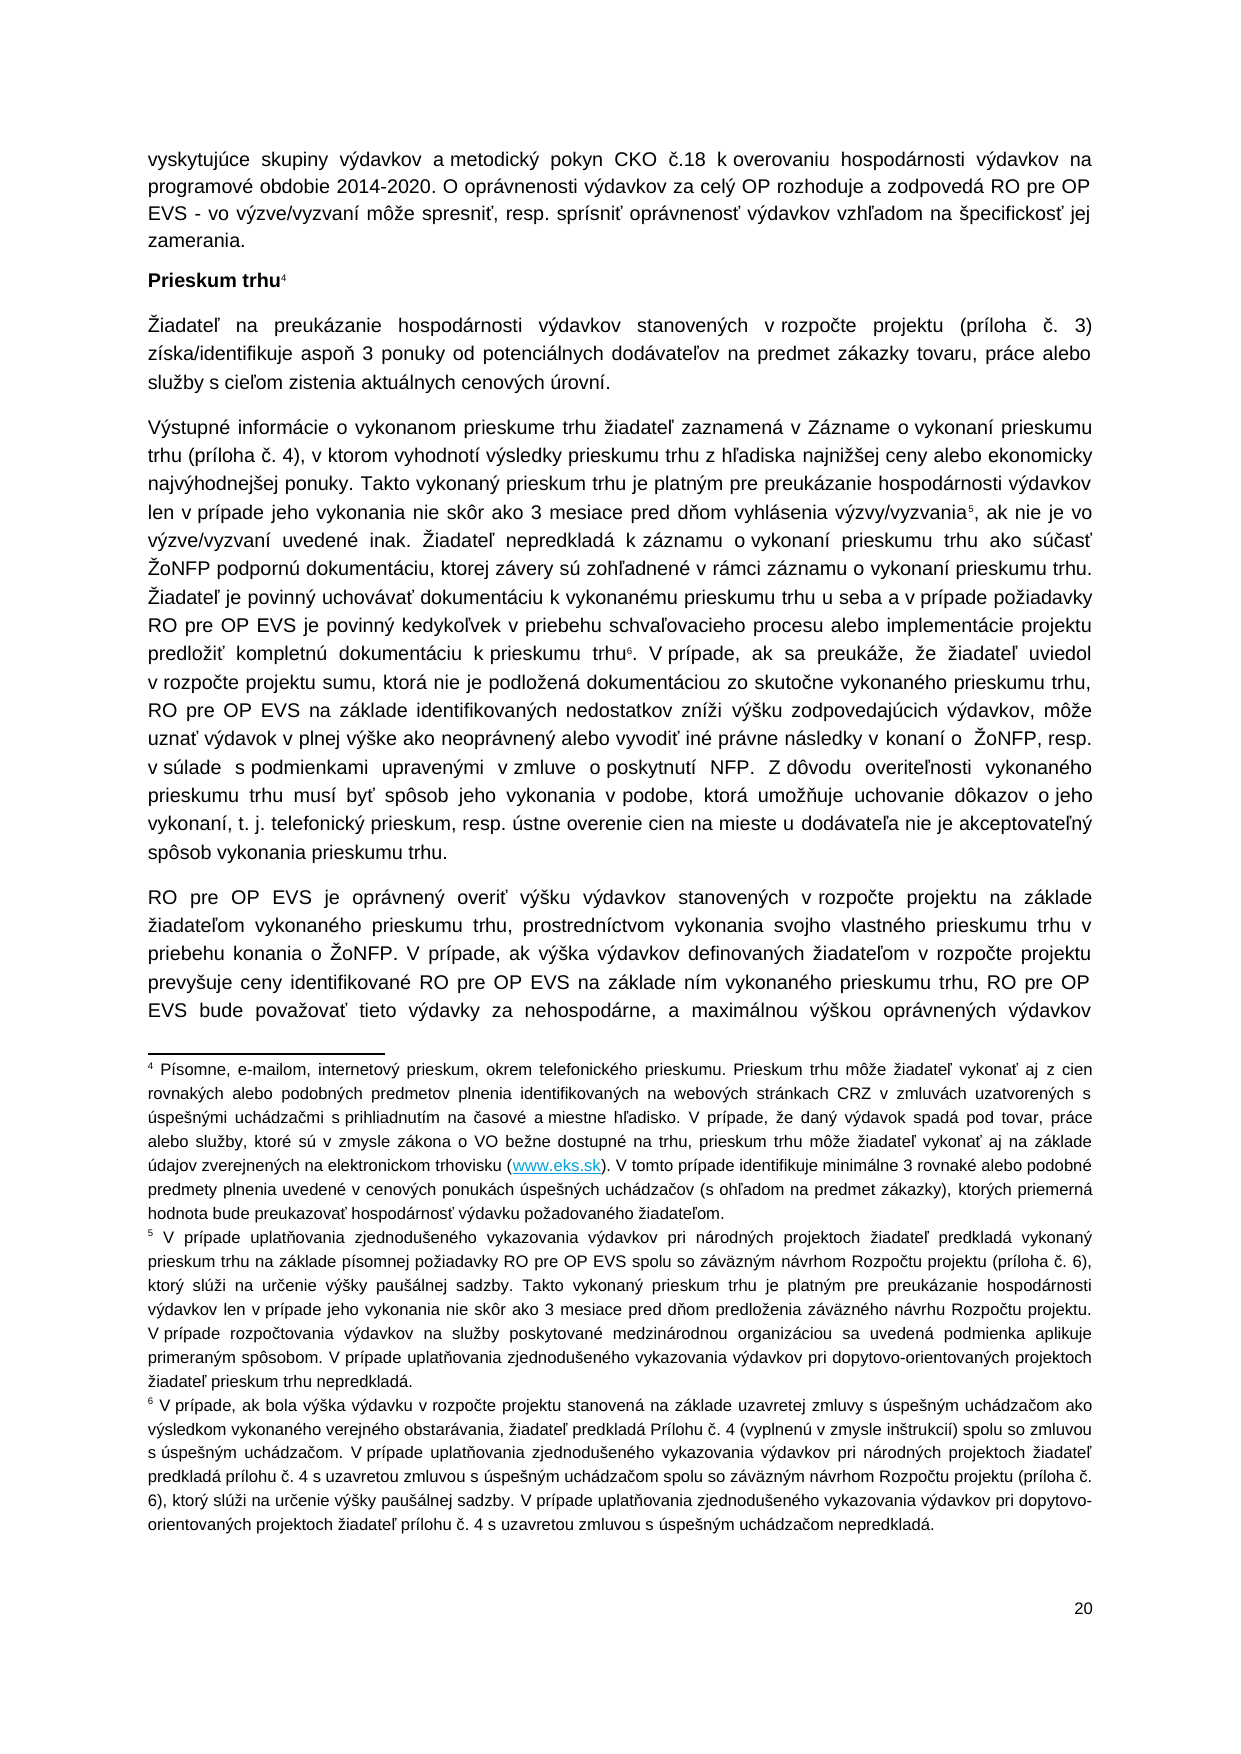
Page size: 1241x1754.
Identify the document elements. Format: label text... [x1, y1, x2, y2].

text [148, 148, 1092, 252]
text RO pre OP EVS je oprávnený overiť výšku výdavkov stanovených v rozpočte projektu na základe žiadateľom vykonaného prieskumu trhu, prostredníctvom vykonania svojho vlastného prieskumu trhu v priebehu konania o ŽoNFP. V prípade, ak výška výdavkov definovaných žiadateľom v rozpočte projektu prevyšuje ceny identifikované RO pre OP EVS na základe ním vykonaného prieskumu trhu, RO pre OP EVS bude považovať tieto výdavky za nehospodárne, a maximálnou výškou oprávnených výdavkov jednotkových cien žiadateľa bude výška oprávnených výdavkov stanovená RO pre OP EVS na základe ním vykonaného prieskumu trhu. [148, 886, 1092, 1022]
text Výstupné informácie o vykonanom prieskume trhu žiadateľ zaznamená v Zázname o vykonaní prieskumu trhu (príloha č. 4), v ktorom vyhodnotí výsledky prieskumu trhu z hľadiska najnižšej ceny alebo ekonomicky najvýhodnejšej ponuky. Takto vykonaný prieskum trhu je platným pre preukázanie hospodárnosti výdavkov len v prípade jeho vykonania nie skôr ako 3 mesiace pred dňom vyhlásenia výzvy/vyzvania, ak nie je vo výzve/vyzvaní uvedené inak. Žiadateľ nepredkladá k záznamu o vykonaní prieskumu trhu ako súčasť ŽoNFP podpornú dokumentáciu, ktorej závery sú zohľadnené v rámci záznamu o vykonaní prieskumu trhu. Žiadateľ je povinný uchovávať dokumentáciu k vykonanému prieskumu trhu u seba a v prípade požiadavky RO pre OP EVS je povinný kedykoľvek v priebehu schvaľovacieho procesu alebo implementácie projektu predložiť kompletnú dokumentáciu k prieskumu trhu. V prípade, ak sa preukáže, že žiadateľ uviedol v rozpočte projektu sumu, ktorá nie je podložená dokumentáciou zo skutočne vykonaného prieskumu trhu, RO pre OP EVS na základe identifikovaných nedostatkov zníži výšku zodpovedajúcich výdavkov, môže uznať výdavok v plnej výške ako neoprávnený alebo vyvodiť iné právne následky v konaní o ŽoNFP, resp. v súlade s podmienkami upravenými v zmluve o poskytnutí NFP. Z dôvodu overiteľnosti vykonaného prieskumu trhu musí byť spôsob jeho vykonania v podobe, ktorá umožňuje uchovanie dôkazov o jeho vykonaní, t. j. telefonický prieskum, resp. ústne overenie cien na mieste u dodávateľa nie je akceptovateľný spôsob vykonania prieskumu trhu. [148, 416, 1092, 863]
text Prieskum trhu [148, 269, 1092, 292]
text Žiadateľ na preukázanie hospodárnosti výdavkov stanovených v rozpočte projektu (príloha č. 3) získa/identifikuje aspoň 3 ponuky od potenciálnych dodávateľov na predmet zákazky tovaru, práce alebo služby s cieľom zistenia aktuálnych cenových úrovní. [148, 314, 1092, 393]
